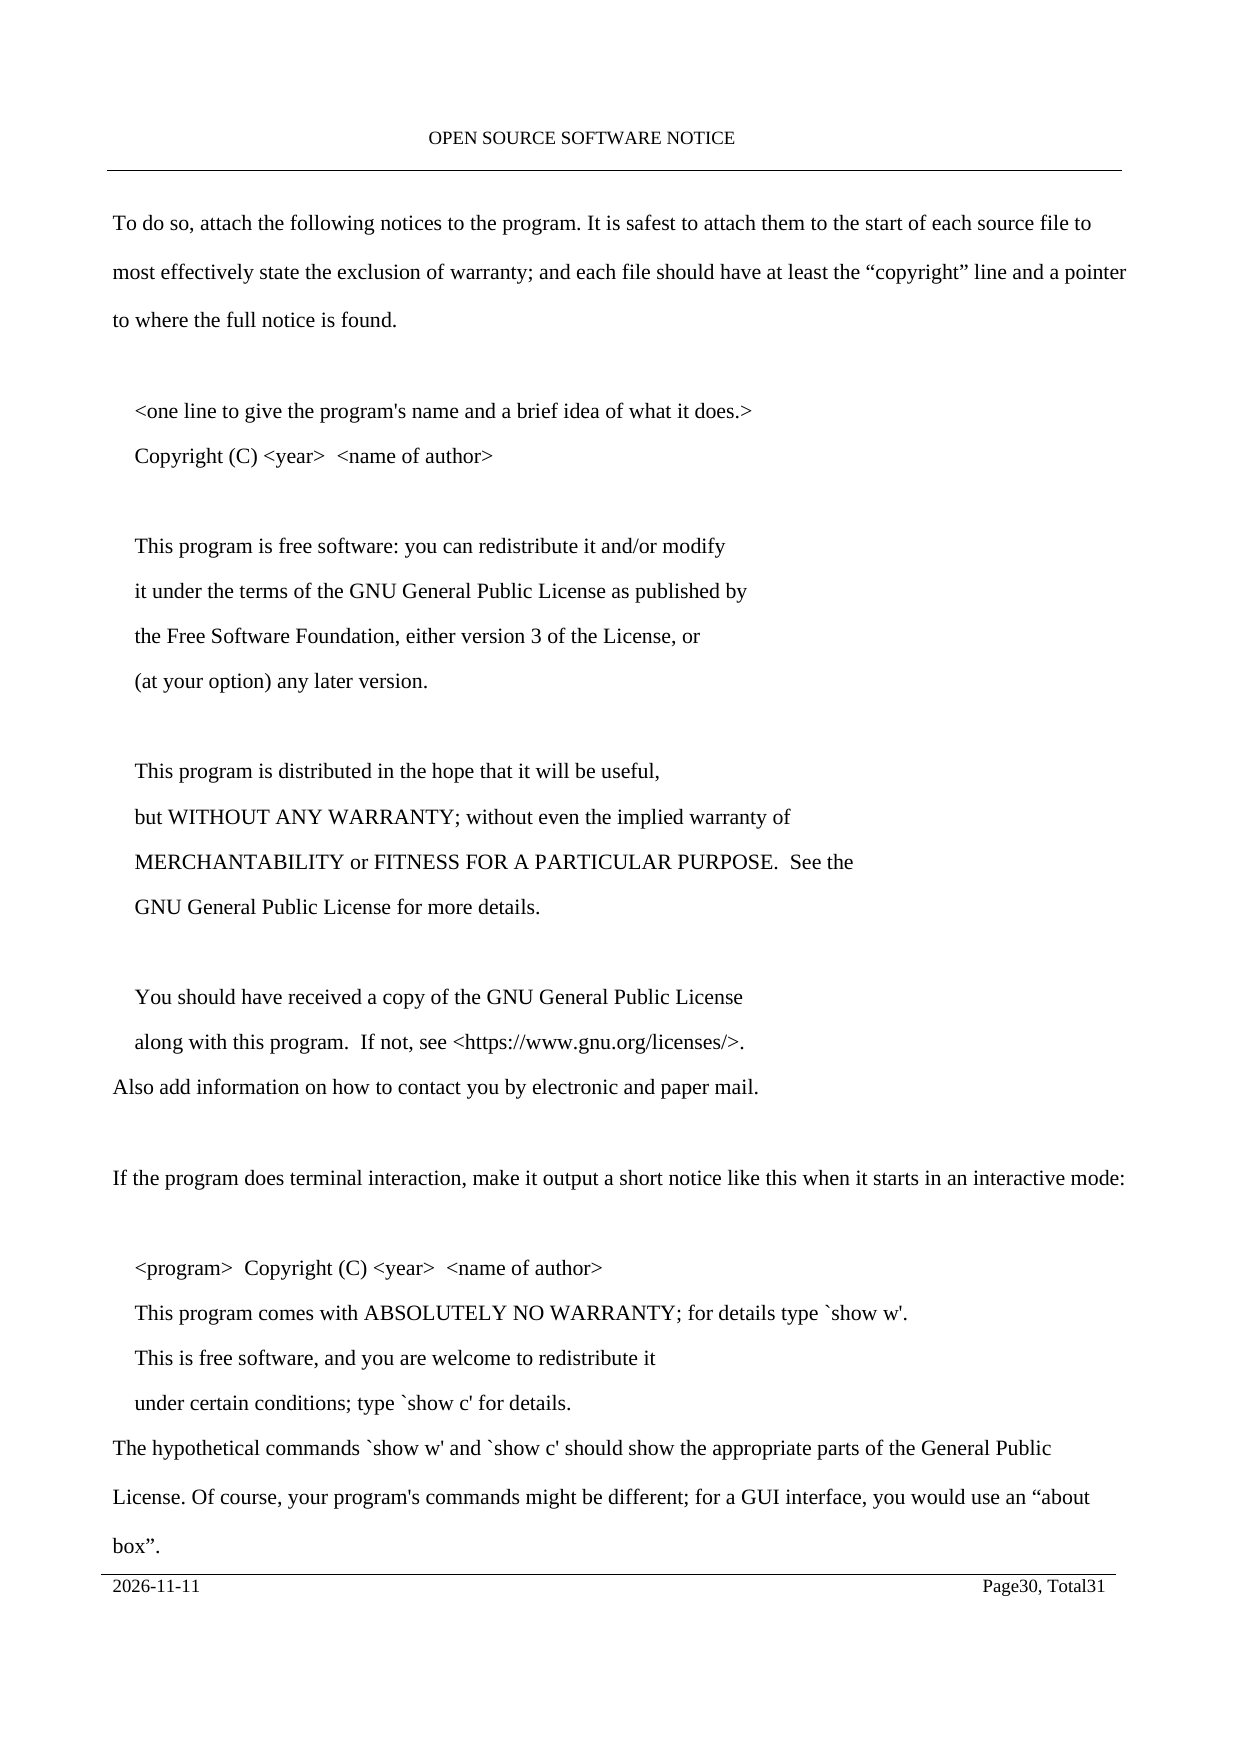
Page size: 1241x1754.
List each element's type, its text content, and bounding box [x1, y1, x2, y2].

text To do so, attach the following notices to the program. It is safest to attach them to the start of each source file to most effectively state the exclusion of warranty; and each file should have at least the “copyright” line and a pointer to where the full notice is found. [112, 206, 1128, 336]
text This program is free software: you can redistribute it and/or modify [112, 529, 1128, 562]
text the Free Software Foundation, either version 3 of the License, or [112, 619, 1128, 652]
text it under the terms of the GNU General Public License as published by [112, 574, 1128, 607]
text MERCHANTABILITY or FITNESS FOR A PARTICULAR PURPOSE. See the [112, 845, 1128, 878]
text <one line to give the program's name and a brief idea of what it does.> [112, 394, 1128, 427]
text under certain conditions; type `show c' for details. [112, 1386, 1128, 1419]
text If the program does terminal interaction, make it output a short notice like this when it starts in an interactive mode: [112, 1161, 1128, 1193]
text This program comes with ABSOLUTELY NO WARRANTY; for details type `show w'. [112, 1296, 1128, 1329]
text You should have received a copy of the GNU General Public License [112, 980, 1128, 1013]
text Also add information on how to contact you by electronic and paper mail. [112, 1071, 1128, 1103]
text The hypothetical commands `show w' and `show c' should show the appropriate parts of the General Public License. Of course, your program's commands might be different; for a GUI interface, you would use an “about box”. [112, 1431, 1128, 1561]
text This program is distributed in the hope that it will be useful, [112, 755, 1128, 787]
text along with this program. If not, see <https://www.gnu.org/licenses/>. [112, 1026, 1128, 1058]
text but WITHOUT ANY WARRANTY; without even the implied warranty of [112, 800, 1128, 832]
text GNU General Public License for more details. [112, 890, 1128, 923]
text <program> Copyright (C) <year> <name of author> [112, 1251, 1128, 1283]
text Copyright (C) <year> <name of author> [112, 439, 1128, 472]
text (at your option) any later version. [112, 665, 1128, 697]
text This is free software, and you are welcome to redistribute it [112, 1341, 1128, 1374]
